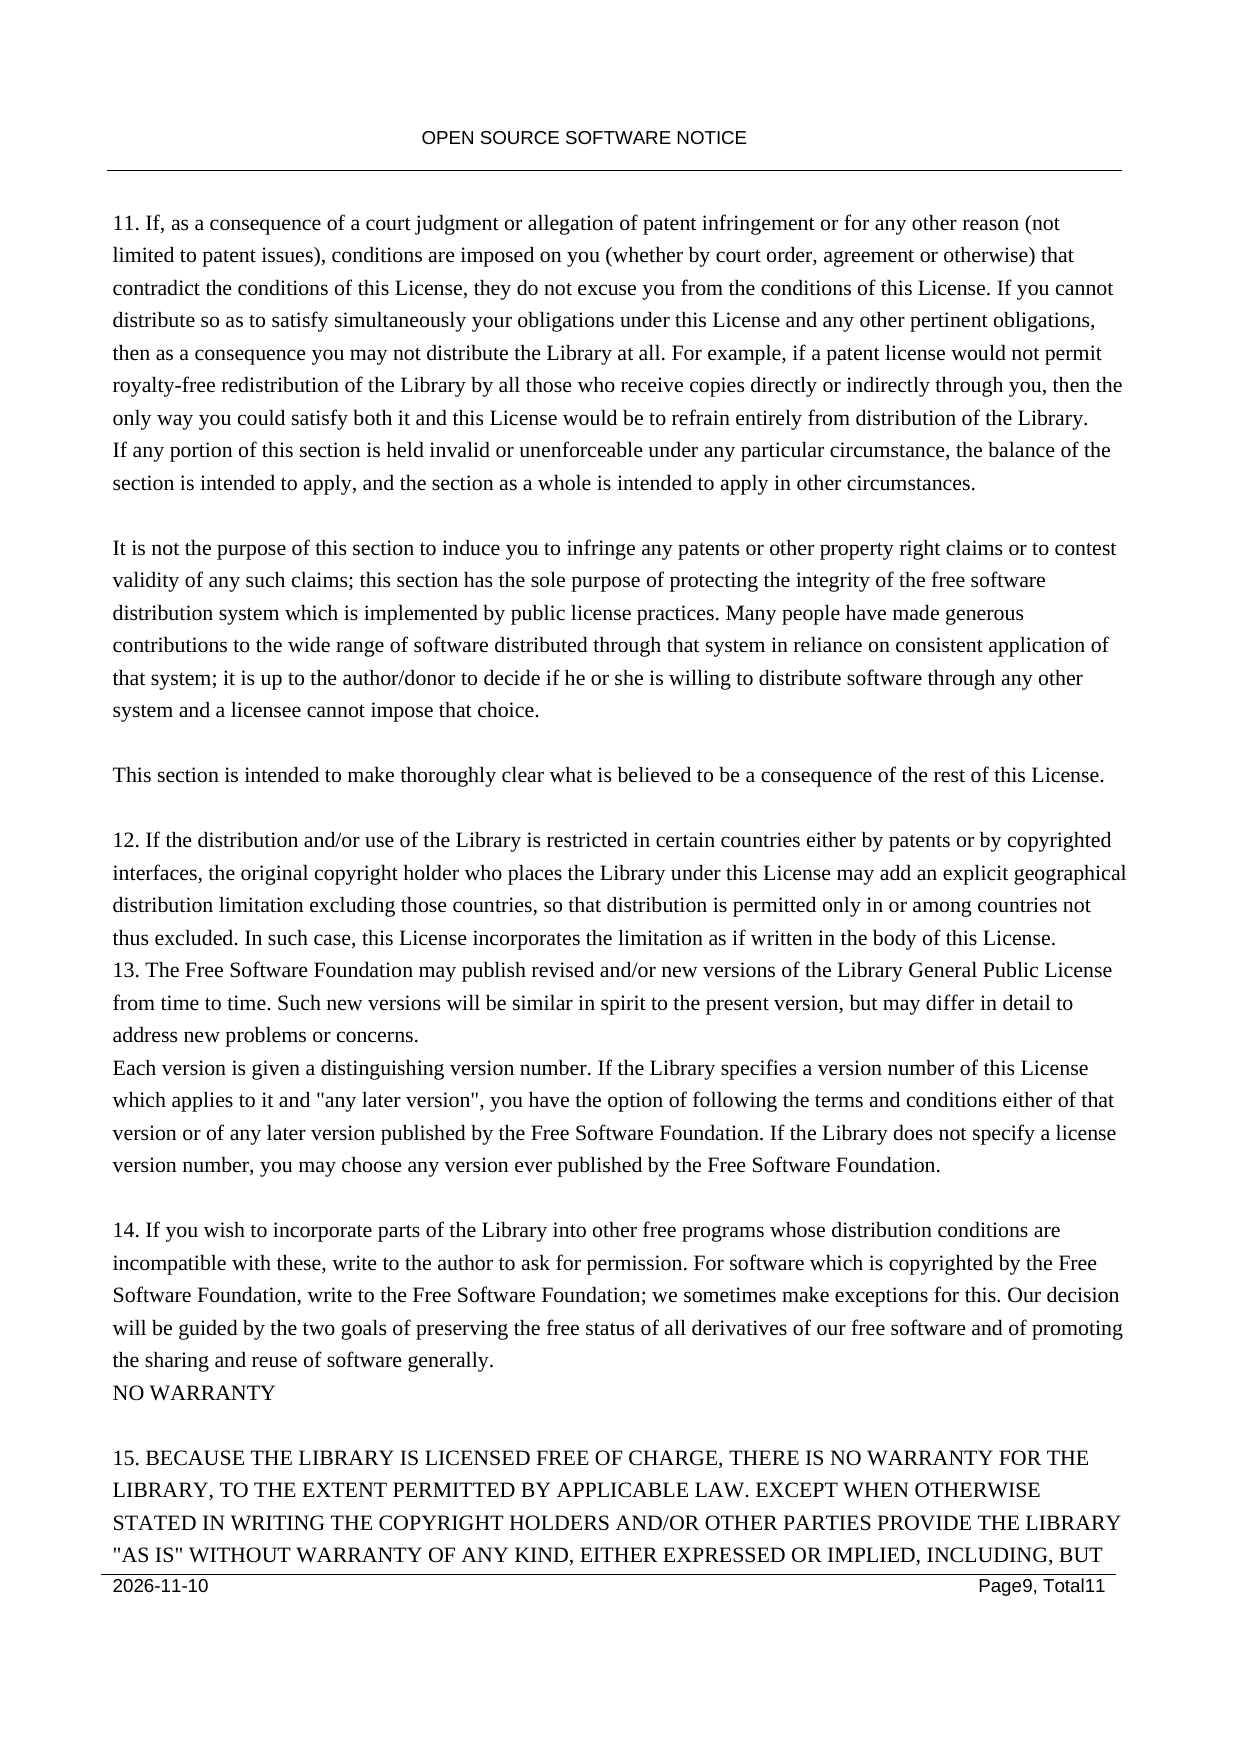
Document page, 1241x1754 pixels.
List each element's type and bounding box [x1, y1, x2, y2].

text [112, 206, 1128, 1571]
